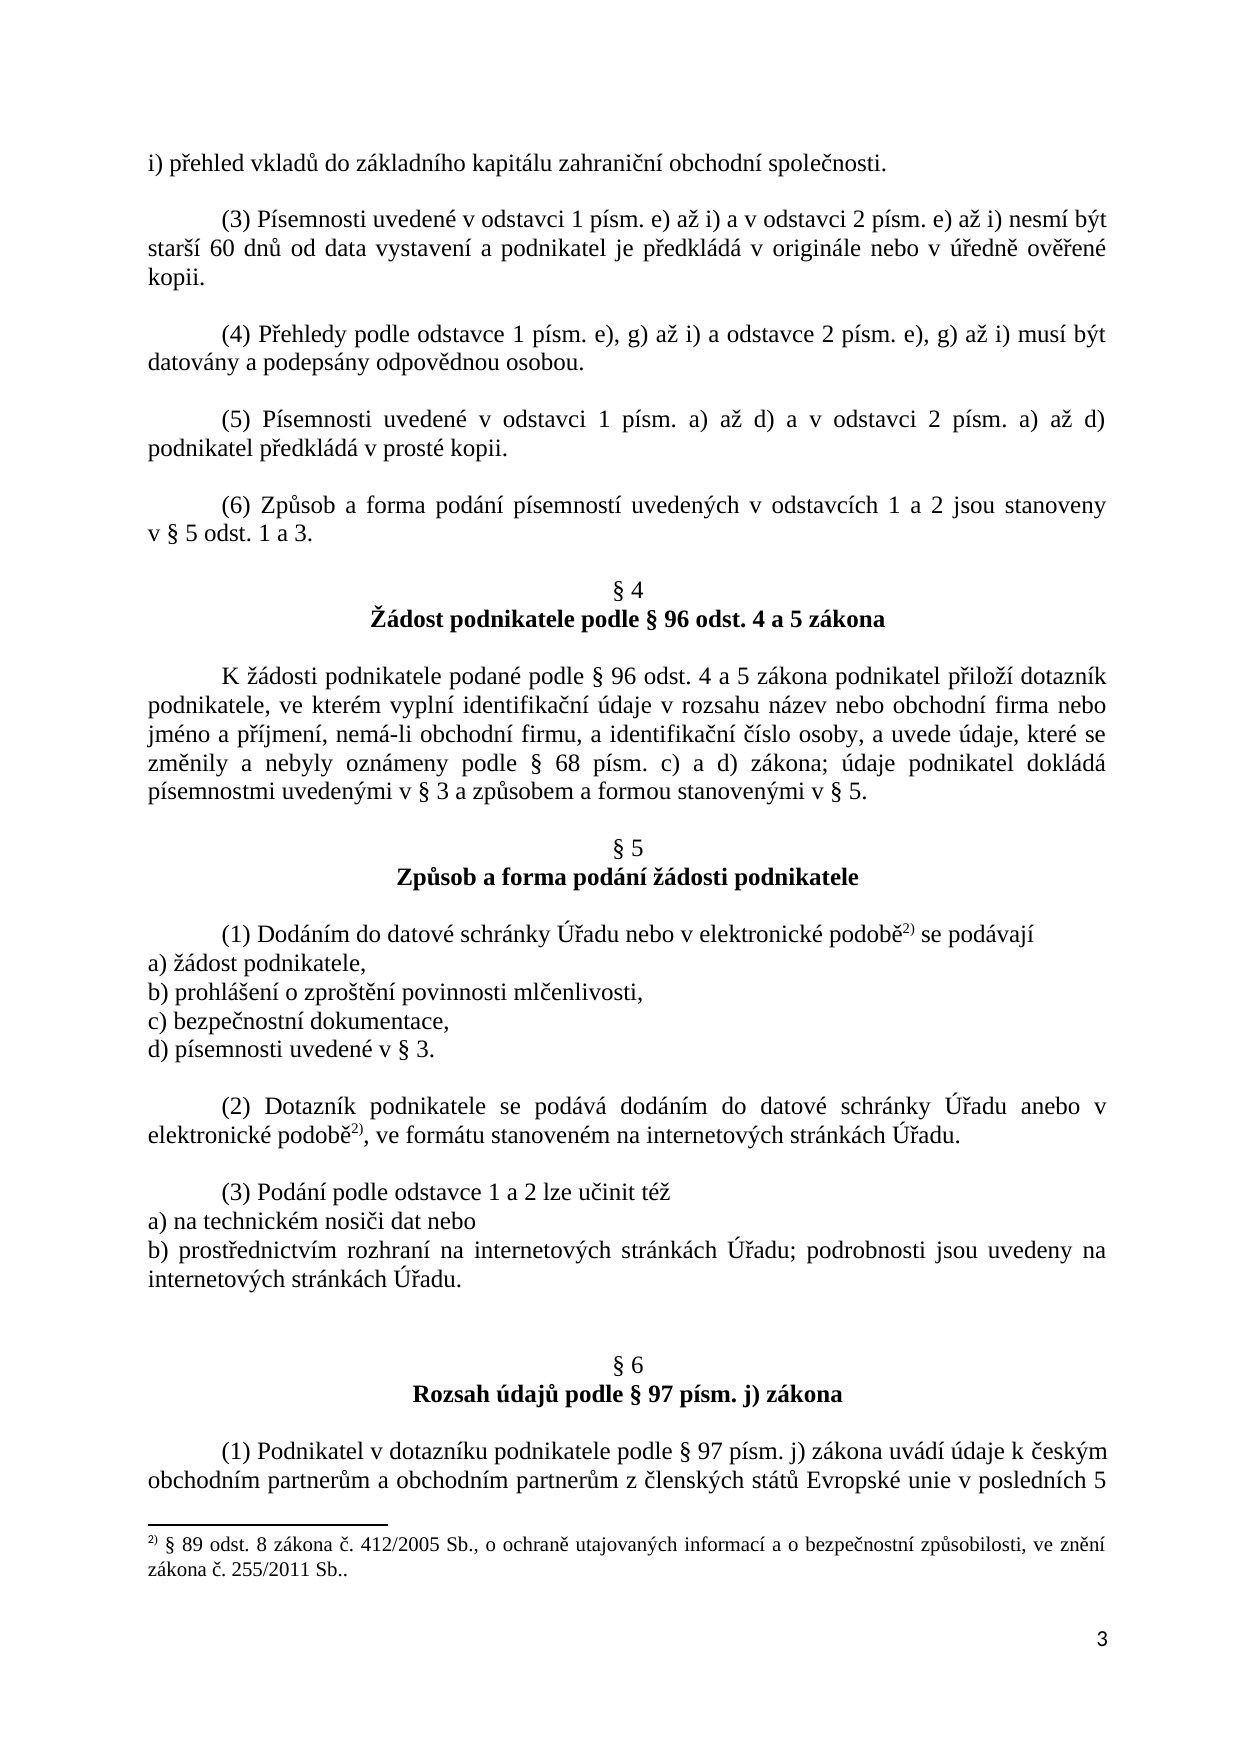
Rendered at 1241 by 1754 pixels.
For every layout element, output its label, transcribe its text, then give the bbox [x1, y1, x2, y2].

text i) přehled vkladů do základního kapitálu zahraniční obchodní společnosti. [148, 148, 1107, 176]
text (6) Způsob a forma podání písemností uvedených v odstavcích 1 a 2 jsou stanoveny v § 5 odst. 1 a 3. [148, 490, 1107, 547]
text (3) Podání podle odstavce 1 a 2 lze učinit též [148, 1177, 1107, 1206]
text § 4 [148, 575, 1107, 604]
text Žádost podnikatele podle § 96 odst. 4 a 5 zákona [148, 604, 1107, 633]
text (3) Písemnosti uvedené v odstavci 1 písm. e) až i) a v odstavci 2 písm. e) až i) nesmí být starší 60 dnů od data vystavení a podnikatel je předkládá v originále nebo v úředně ověřené kopii. [148, 204, 1107, 291]
text c) bezpečnostní dokumentace, [148, 1006, 1107, 1034]
text § 5 [148, 833, 1107, 862]
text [148, 1436, 1107, 1494]
text (5) Písemnosti uvedené v odstavci 1 písm. a) až d) a v odstavci 2 písm. a) až d) podnikatel předkládá v prosté kopii. [148, 404, 1107, 462]
text (2) Dotazník podnikatele se podává dodáním do datové schránky Úřadu anebo v elektronické podobě2), ve formátu stanoveném na internetových stránkách Úřadu. [148, 1091, 1107, 1149]
text (4) Přehledy podle odstavce 1 písm. e), g) až i) a odstavce 2 písm. e), g) až i) musí být datovány a podepsány odpovědnou osobou. [148, 319, 1107, 376]
text Rozsah údajů podle § 97 písm. j) zákona [148, 1379, 1107, 1407]
text § 6 [148, 1350, 1107, 1379]
text (1) Dodáním do datové schránky Úřadu nebo v elektronické podobě) se podávají [148, 919, 1107, 948]
text b) prohlášení o zproštění povinnosti mlčenlivosti, [148, 977, 1107, 1006]
text Způsob a forma podání žádosti podnikatele [148, 862, 1107, 891]
text b) prostřednictvím rozhraní na internetových stránkách Úřadu; podrobnosti jsou uvedeny na internetových stránkách Úřadu. [148, 1235, 1107, 1292]
text a) na technickém nosiči dat nebo [148, 1206, 1107, 1235]
text a) žádost podnikatele, [148, 948, 1107, 977]
text K žádosti podnikatele podané podle § 96 odst. 4 a 5 zákona podnikatel přiloží dotazník podnikatele, ve kterém vyplní identifikační údaje v rozsahu název nebo obchodní firma nebo jméno a příjmení, nemá-li obchodní firmu, a identifikační číslo osoby, a uvede údaje, které se změnily a nebyly oznámeny podle § 68 písm. c) a d) zákona; údaje podnikatel dokládá písemnostmi uvedenými v § 3 a způsobem a formou stanovenými v § 5. [148, 661, 1107, 805]
text d) písemnosti uvedené v § 3. [148, 1034, 1107, 1063]
